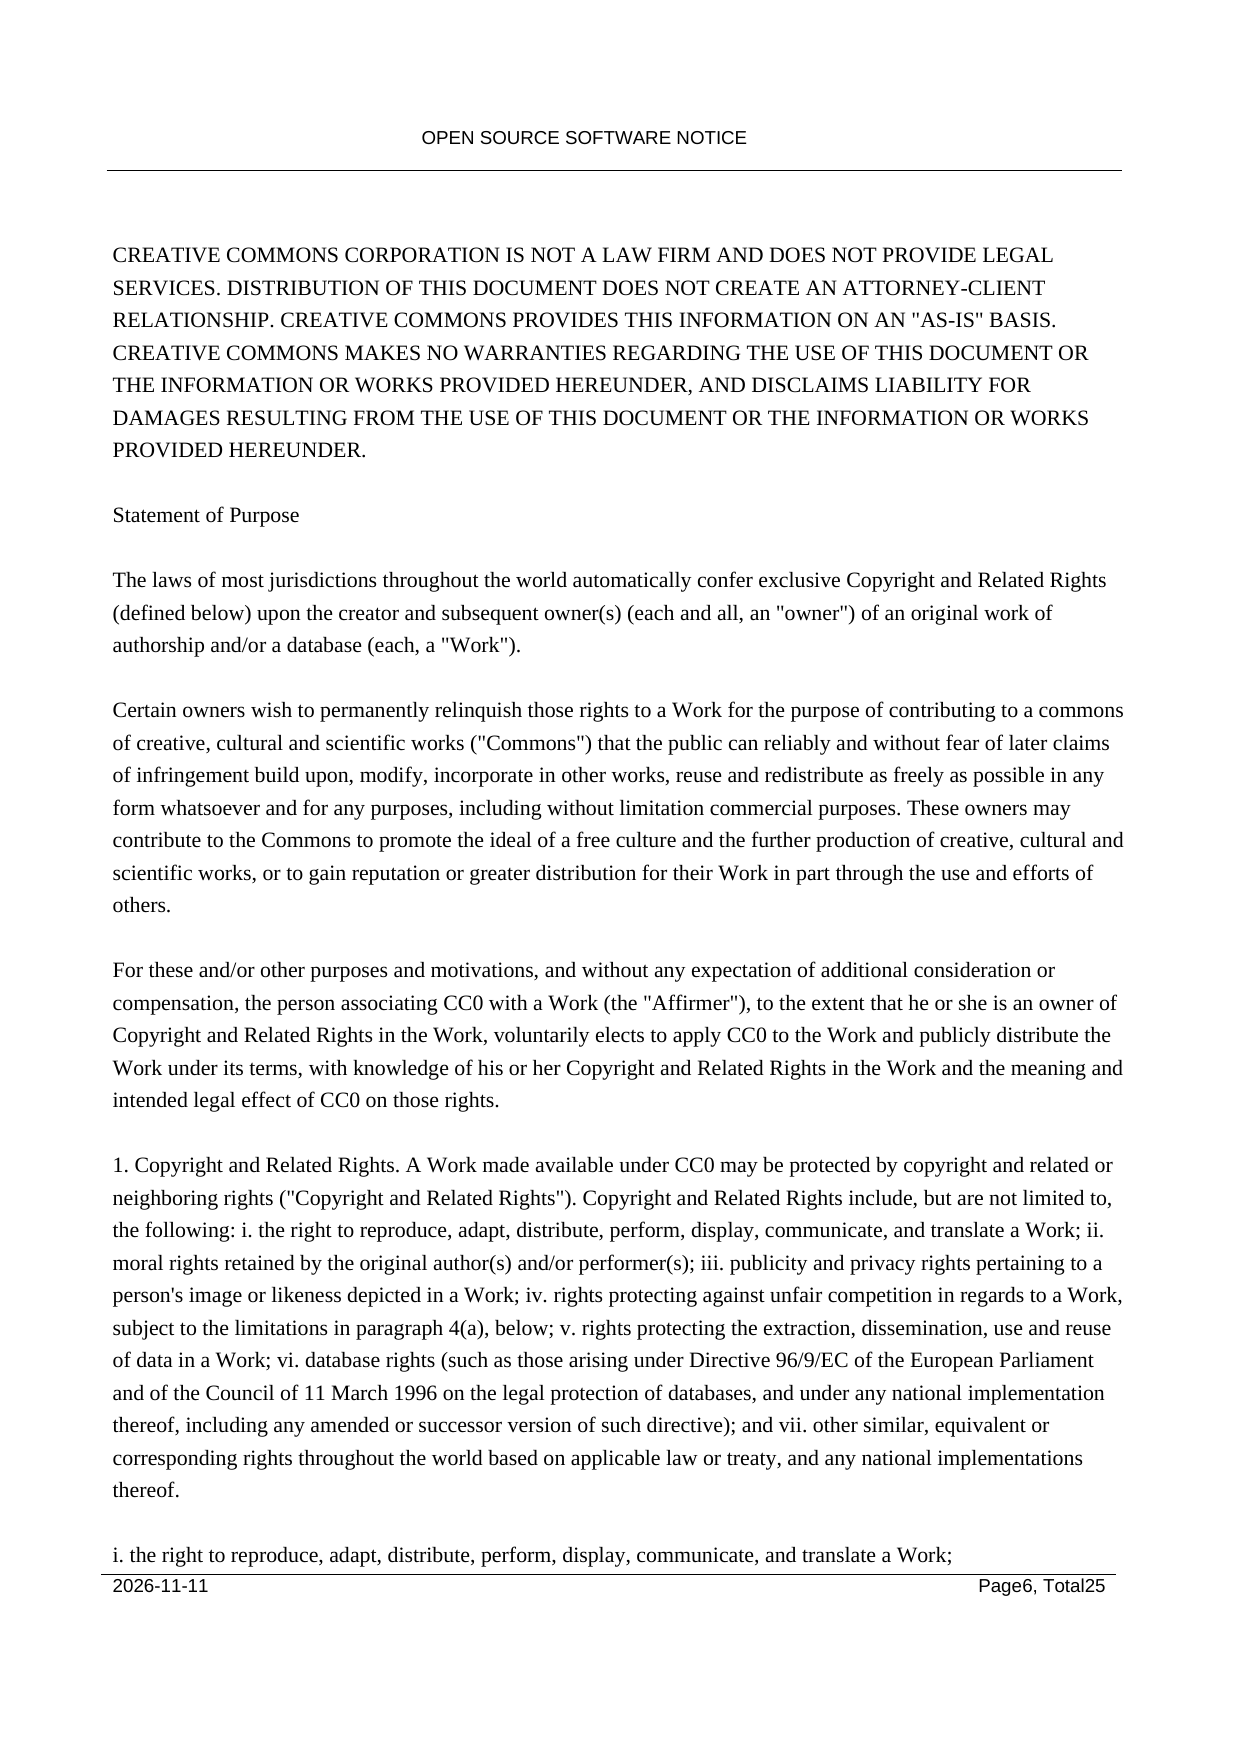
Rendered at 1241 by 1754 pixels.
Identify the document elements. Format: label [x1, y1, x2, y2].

text [112, 206, 1128, 1571]
